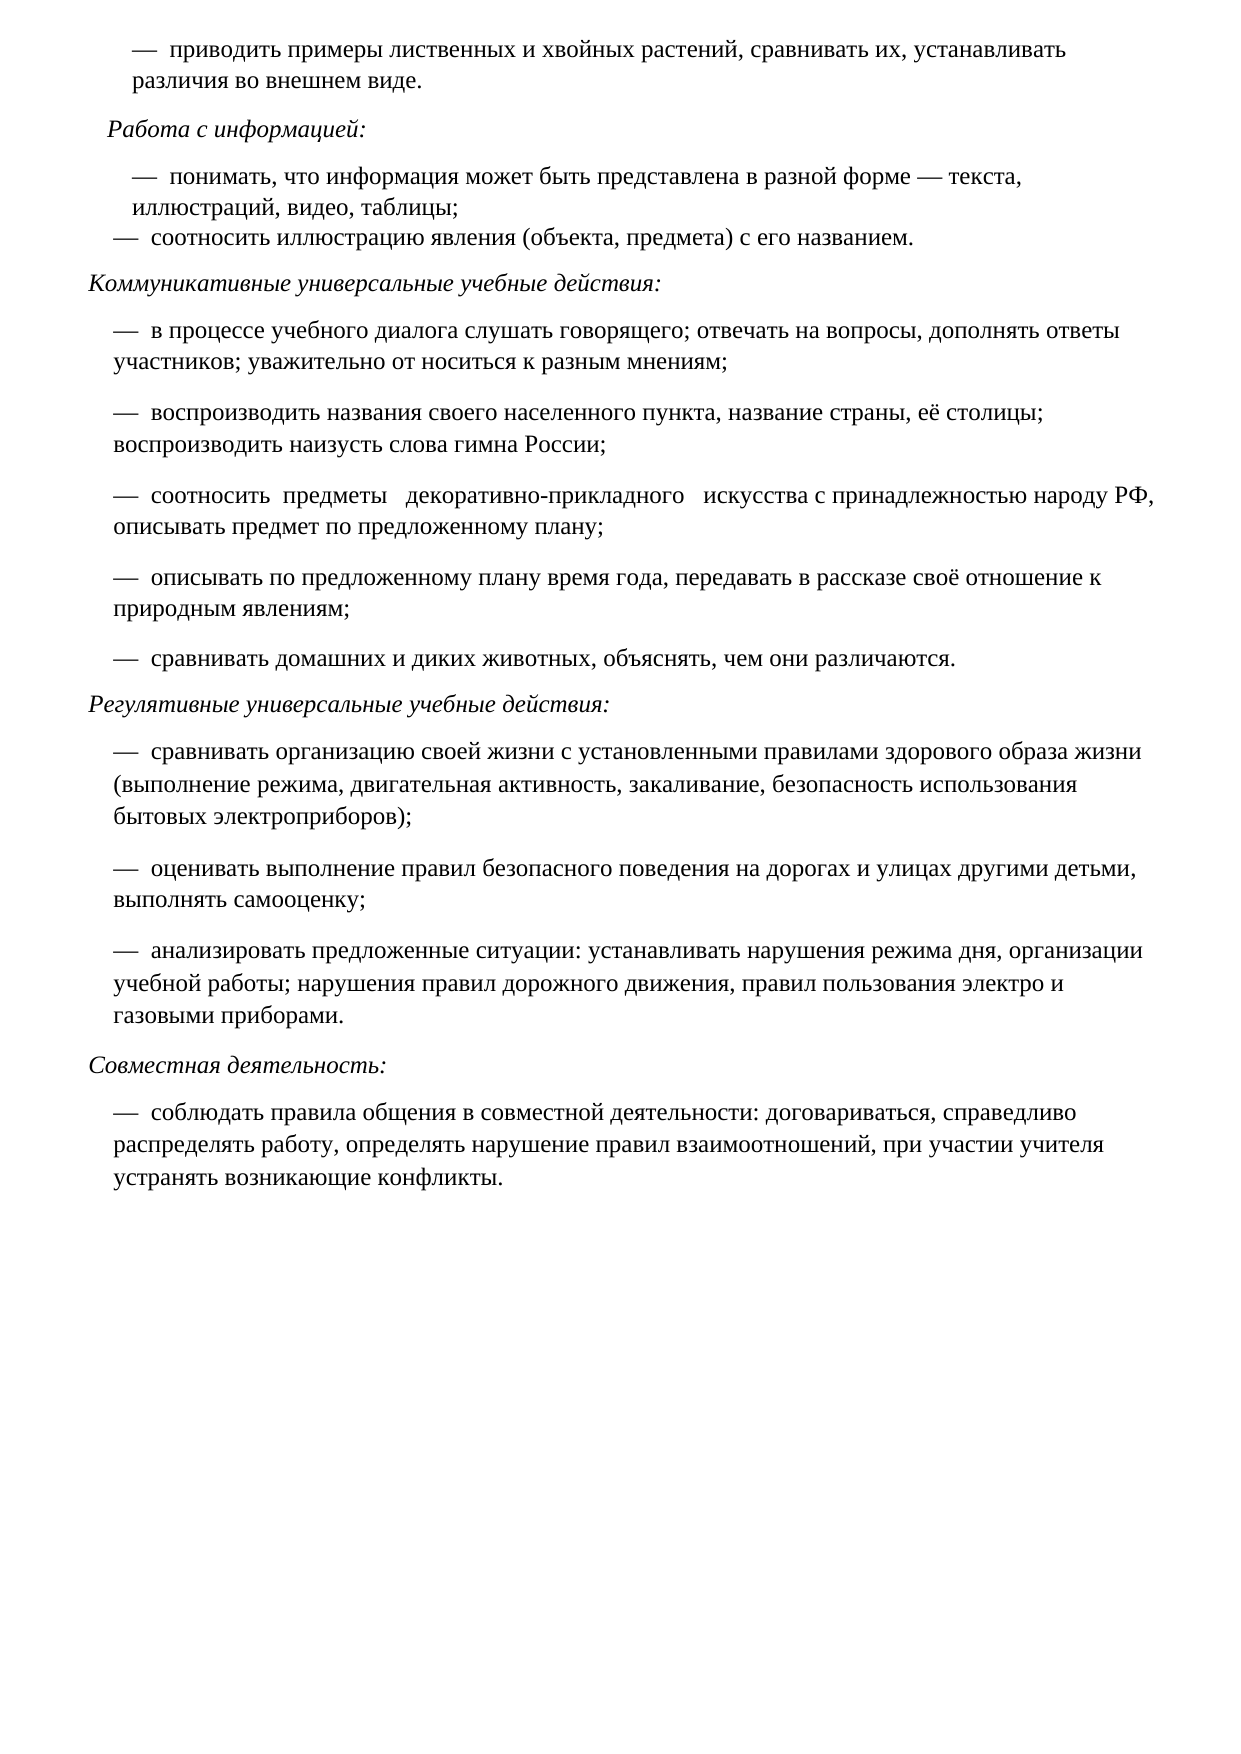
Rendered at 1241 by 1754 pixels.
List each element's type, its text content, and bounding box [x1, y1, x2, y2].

text — оценивать выполнение правил безопасного поведения на дорогах и улицах другими детьми, выполнять самооценку; [113, 853, 1142, 913]
text Совместная деятельность: [88, 1051, 1157, 1078]
text Работа с информацией: [107, 115, 1157, 142]
text Коммуникативные универсальные учебные действия: [88, 269, 1157, 297]
text — описывать по предложенному плану время года, передавать в рассказе своё отношение к природным явлениям; [113, 562, 1112, 622]
text Регулятивные универсальные учебные действия: [88, 690, 1157, 718]
text — сравнивать организацию своей жизни с установленными правилами здорового образа жизни (выполнение режима, двигательная активность, закаливание, безопасность использования бытовых электроприборов); [113, 736, 1157, 830]
text — сравнивать домашних и диких животных, объяснять, чем они различаются. [113, 644, 1157, 672]
text — соблюдать правила общения в совместной деятельности: договариваться, справедливо распределять работу, определять нарушение правил взаимоотношений, при участии учителя устранять возникающие конфликты. [113, 1097, 1112, 1191]
text — воспроизводить названия своего населенного пункта, название страны, её столицы; воспроизводить наизусть слова гимна России; [113, 397, 1052, 457]
text — понимать, что информация может быть представлена в разной форме — текста, иллюстраций, видео, таблицы; [132, 161, 1157, 221]
text — соотносить предметы декоративно-прикладного искусства с принадлежностью народу РФ, описывать предмет по предложенному плану; [113, 480, 1157, 540]
text — приводить примеры лиственных и хвойных растений, сравнивать их, устанавливать различия во внешнем виде. [132, 34, 1142, 94]
text — соотносить иллюстрацию явления (объекта, предмета) с его названием. [113, 223, 1157, 251]
text — в процессе учебного диалога слушать говорящего; отвечать на вопросы, дополнять ответы участников; уважительно от носиться к разным мнениям; [113, 315, 1127, 375]
text — анализировать предложенные ситуации: устанавливать нарушения режима дня, организации учебной работы; нарушения правил дорожного движения, правил пользования электро и газовыми приборами. [113, 936, 1157, 1029]
